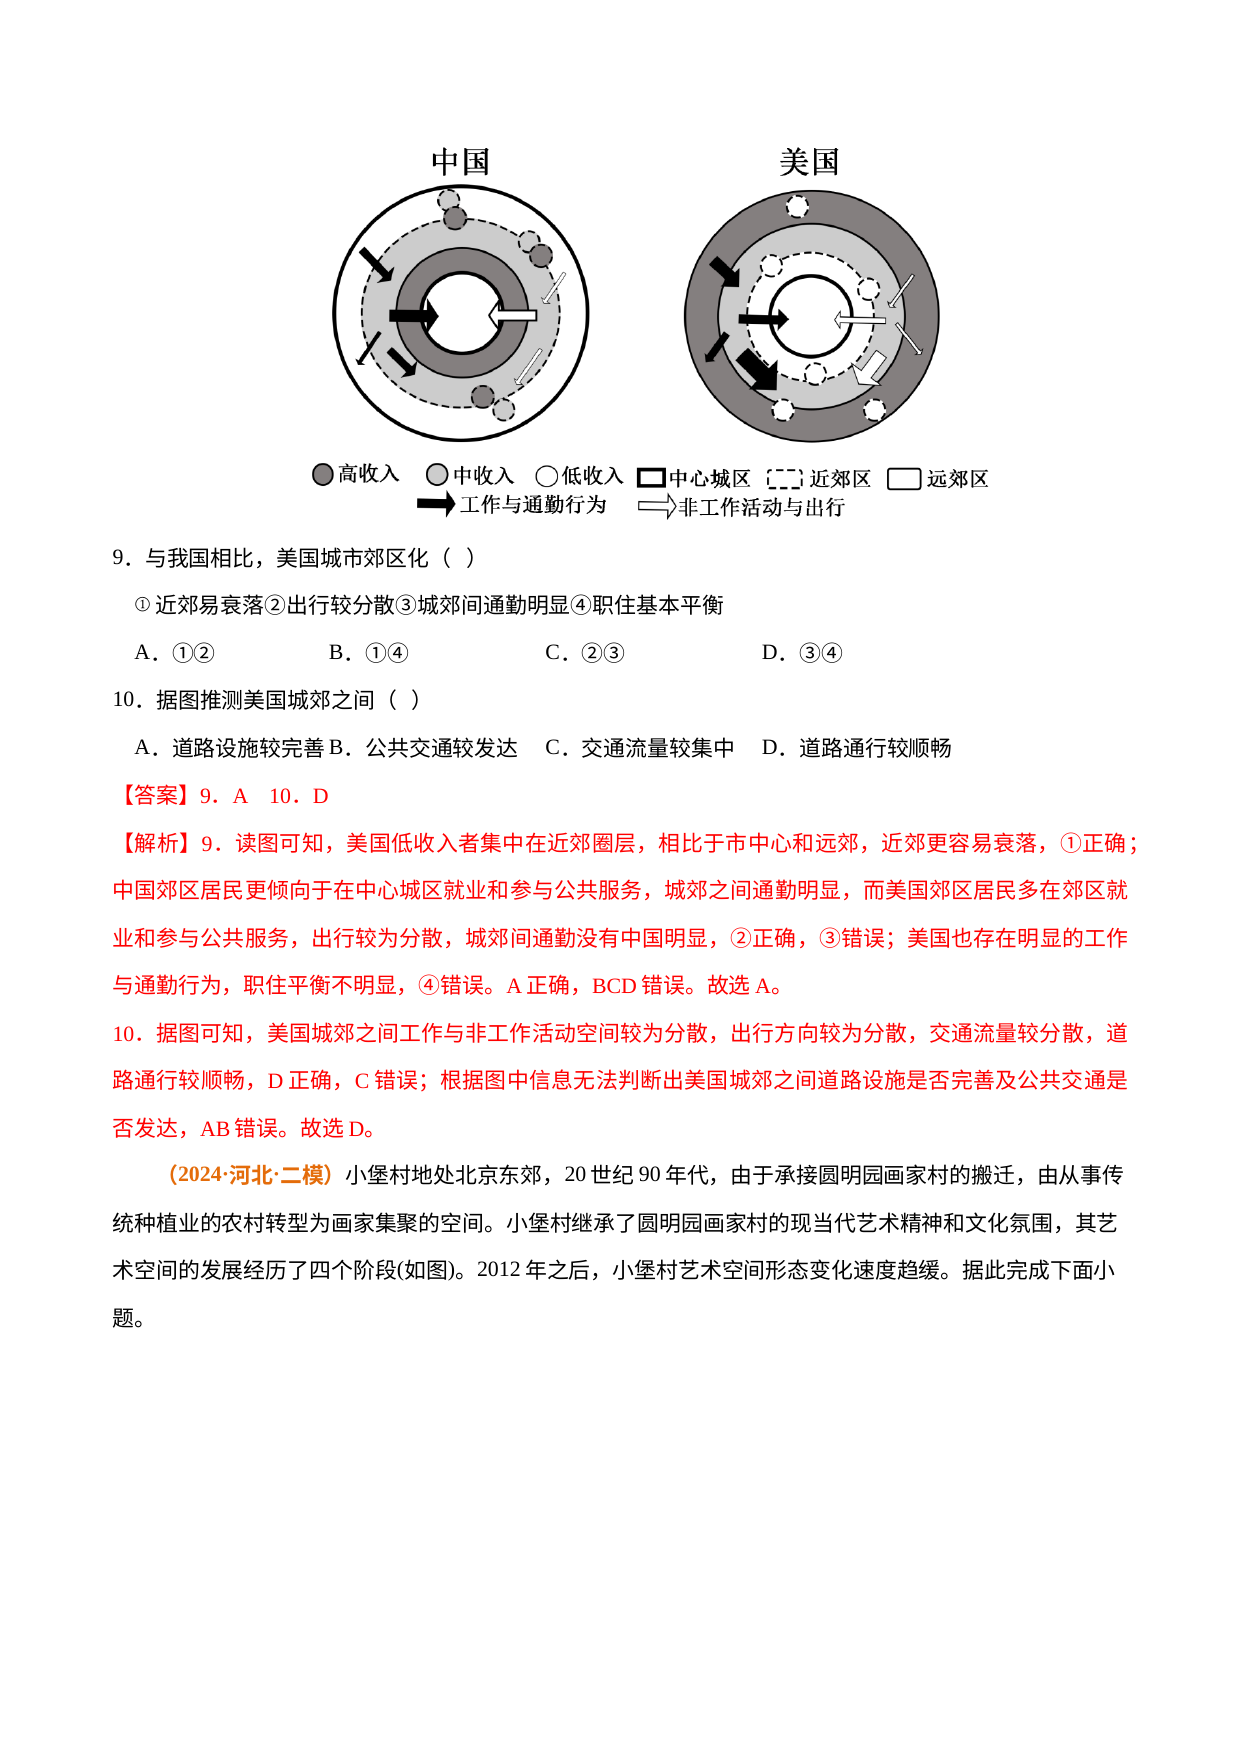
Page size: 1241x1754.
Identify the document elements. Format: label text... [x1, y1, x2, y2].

text A．①② B．①④ C．②③ D．③④ [112, 636, 1128, 667]
text 9．与我国相比，美国城市郊区化（ ） [112, 541, 1128, 572]
text （2024·河北·二模）小堡村地处北京东郊，20世纪90年代，由于承接圆明园画家村的搬迁，由从事传统种植业的农村转型为画家集聚的空间。小堡村继承了圆明园画家村的现当代艺术精神和文化氛围，其艺术空间的发展经历了四个阶段(如图)。2012年之后，小堡村艺术空间形态变化速度趋缓。据此完成下面小题。 [112, 1158, 1128, 1332]
text ①近郊易衰落②出行较分散③城郊间通勤明显④职住基本平衡 [112, 588, 1128, 620]
text A．道路设施较完善 B．公共交通较发达 C．交通流量较集中 D．道路通行较顺畅 [112, 731, 1128, 762]
text 10．据图推测美国城郊之间（ ） [112, 683, 1128, 715]
text 【解析】9．读图可知，美国低收入者集中在近郊圈层，相比于市中心和远郊，近郊更容易衰落，①正确；中国郊区居民更倾向于在中心城区就业和参与公共服务，城郊之间通勤明显，而美国郊区居民多在郊区就业和参与公共服务，出行较为分散，城郊间通勤没有中国明显，②正确，③错误；美国也存在明显的工作与通勤行为，职住平衡不明显，④错误。A正确，BCD错误。故选A。 [112, 826, 1128, 1000]
text 10．据图可知，美国城郊之间工作与非工作活动空间较为分散，出行方向较为分散，交通流量较分散，道路通行较顺畅，D正确，C错误；根据图中信息无法判断出美国城郊之间道路设施是否完善及公共交通是否发达，AB错误。故选D。 [112, 1016, 1128, 1142]
picture [291, 147, 993, 528]
text 【答案】9．A 10．D [112, 778, 1128, 810]
